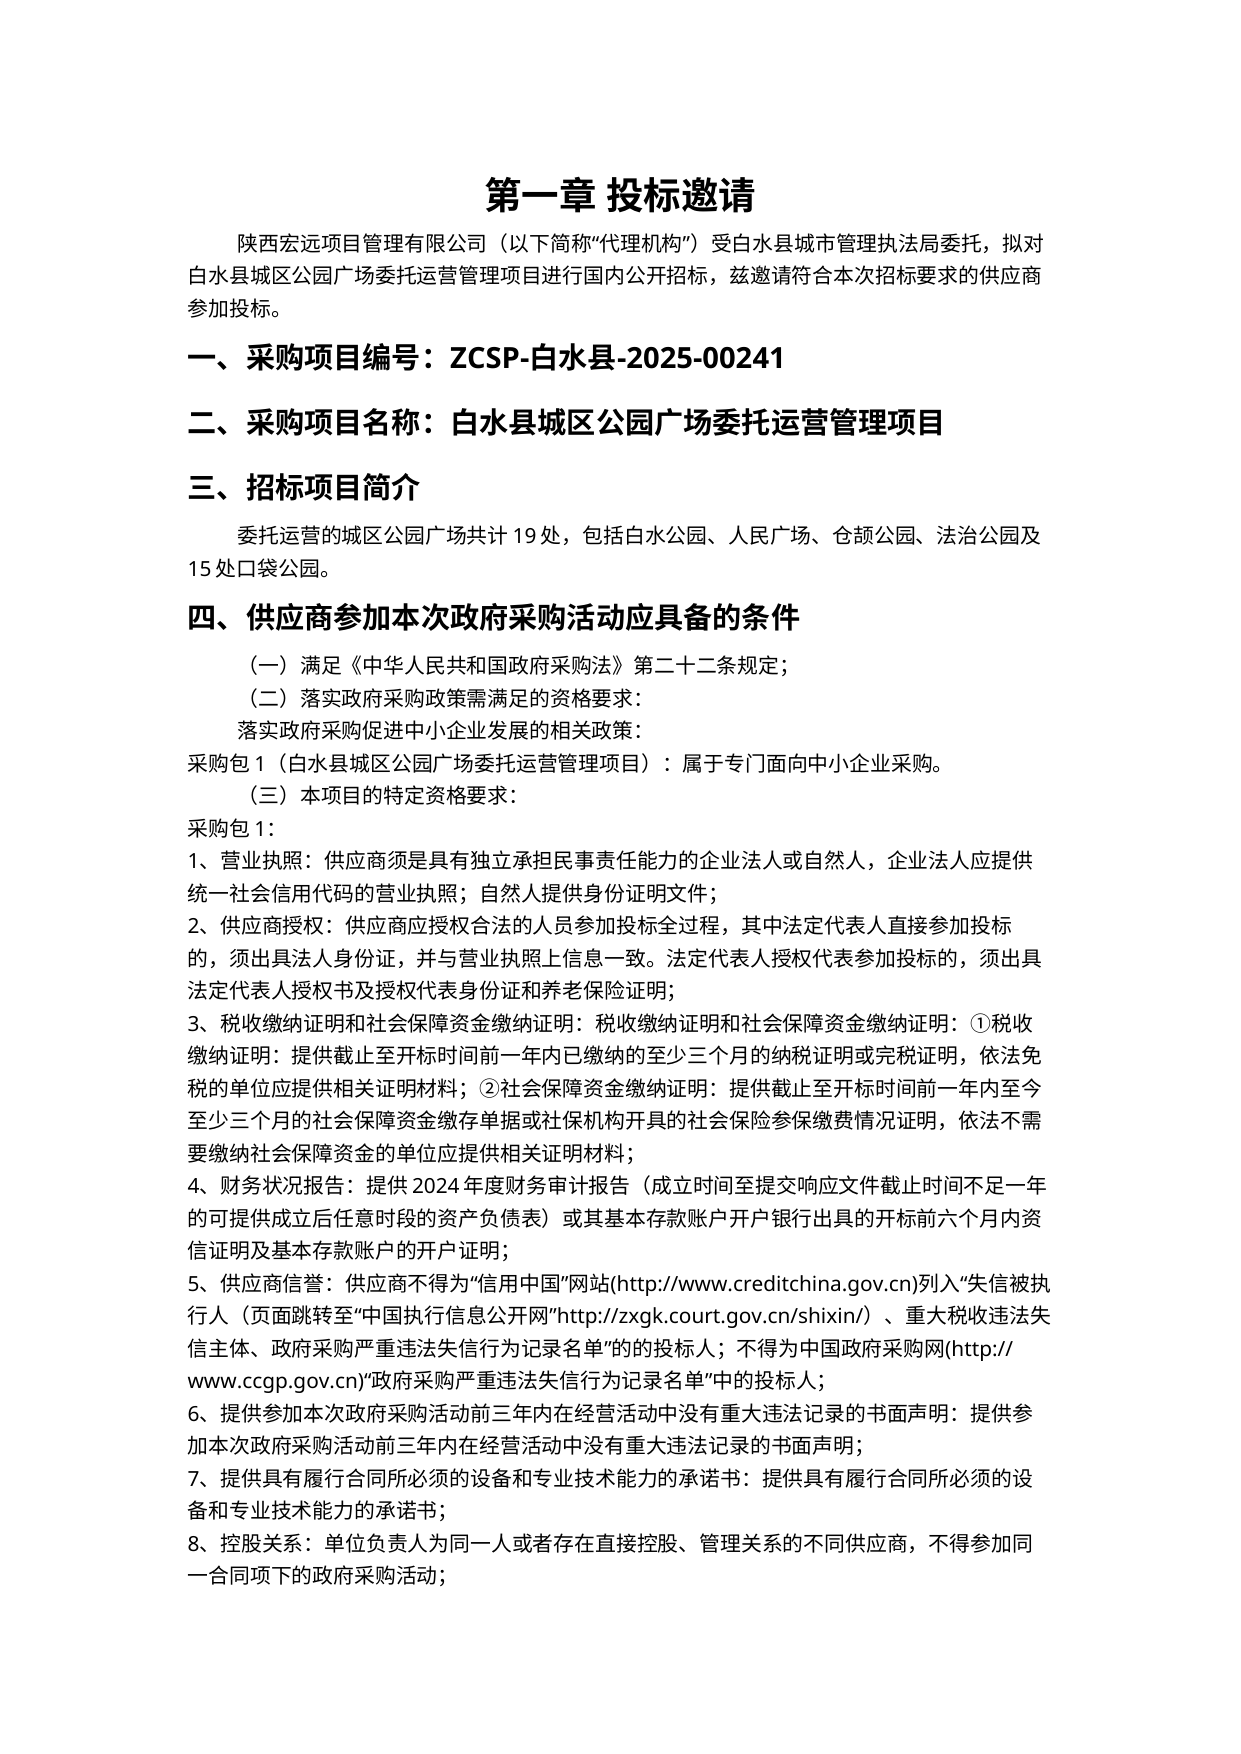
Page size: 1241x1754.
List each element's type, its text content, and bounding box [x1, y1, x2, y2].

text 二、采购项目名称：白水县城区公园广场委托运营管理项目 [187, 389, 1053, 454]
text 第一章 投标邀请 [187, 162, 1053, 227]
text （二）落实政府采购政策需满足的资格要求： [187, 682, 1053, 714]
text 7、提供具有履行合同所必须的设备和专业技术能力的承诺书：提供具有履行合同所必须的设备和专业技术能力的承诺书； [187, 1462, 1053, 1527]
text 委托运营的城区公园广场共计19处，包括白水公园、人民广场、仓颉公园、法治公园及15处口袋公园。 [187, 519, 1053, 584]
text 采购包1（白水县城区公园广场委托运营管理项目）：属于专门面向中小企业采购。 [187, 747, 1053, 779]
text （三）本项目的特定资格要求： [187, 779, 1053, 812]
text 5、供应商信誉：供应商不得为“信用中国”网站(http://www.creditchina.gov.cn)列入“失信被执行人（页面跳转至“中国执行信息公开网”http://zxgk.court.gov.cn/shixin/）、重大税收违法失信主体、政府采购严重违法失信行为记录名单”的的投标人；不得为中国政府采购网(http://www.ccgp.gov.cn)“政府采购严重违法失信行为记录名单”中的投标人； [187, 1267, 1053, 1397]
text 陕西宏远项目管理有限公司（以下简称“代理机构”）受白水县城市管理执法局委托，拟对白水县城区公园广场委托运营管理项目进行国内公开招标，兹邀请符合本次招标要求的供应商参加投标。 [187, 227, 1053, 324]
text 四、供应商参加本次政府采购活动应具备的条件 [187, 584, 1053, 649]
text 2、供应商授权：供应商应授权合法的人员参加投标全过程，其中法定代表人直接参加投标的，须出具法人身份证，并与营业执照上信息一致。法定代表人授权代表参加投标的，须出具法定代表人授权书及授权代表身份证和养老保险证明； [187, 909, 1053, 1007]
text 3、税收缴纳证明和社会保障资金缴纳证明：税收缴纳证明和社会保障资金缴纳证明：①税收缴纳证明：提供截止至开标时间前一年内已缴纳的至少三个月的纳税证明或完税证明，依法免税的单位应提供相关证明材料；②社会保障资金缴纳证明：提供截止至开标时间前一年内至今至少三个月的社会保障资金缴存单据或社保机构开具的社会保险参保缴费情况证明，依法不需要缴纳社会保障资金的单位应提供相关证明材料； [187, 1007, 1053, 1169]
text 8、控股关系：单位负责人为同一人或者存在直接控股、管理关系的不同供应商，不得参加同一合同项下的政府采购活动； [187, 1527, 1053, 1592]
text 6、提供参加本次政府采购活动前三年内在经营活动中没有重大违法记录的书面声明：提供参加本次政府采购活动前三年内在经营活动中没有重大违法记录的书面声明； [187, 1397, 1053, 1462]
text 4、财务状况报告：提供2024年度财务审计报告（成立时间至提交响应文件截止时间不足一年的可提供成立后任意时段的资产负债表）或其基本存款账户开户银行出具的开标前六个月内资信证明及基本存款账户的开户证明； [187, 1169, 1053, 1267]
text 一、采购项目编号：ZCSP-白水县-2025-00241 [187, 324, 1053, 389]
text 落实政府采购促进中小企业发展的相关政策： [187, 714, 1053, 747]
text 三、招标项目简介 [187, 454, 1053, 519]
text 1、营业执照：供应商须是具有独立承担民事责任能力的企业法人或自然人，企业法人应提供统一社会信用代码的营业执照；自然人提供身份证明文件； [187, 844, 1053, 909]
text 采购包1： [187, 812, 1053, 844]
text （一）满足《中华人民共和国政府采购法》第二十二条规定； [187, 649, 1053, 682]
